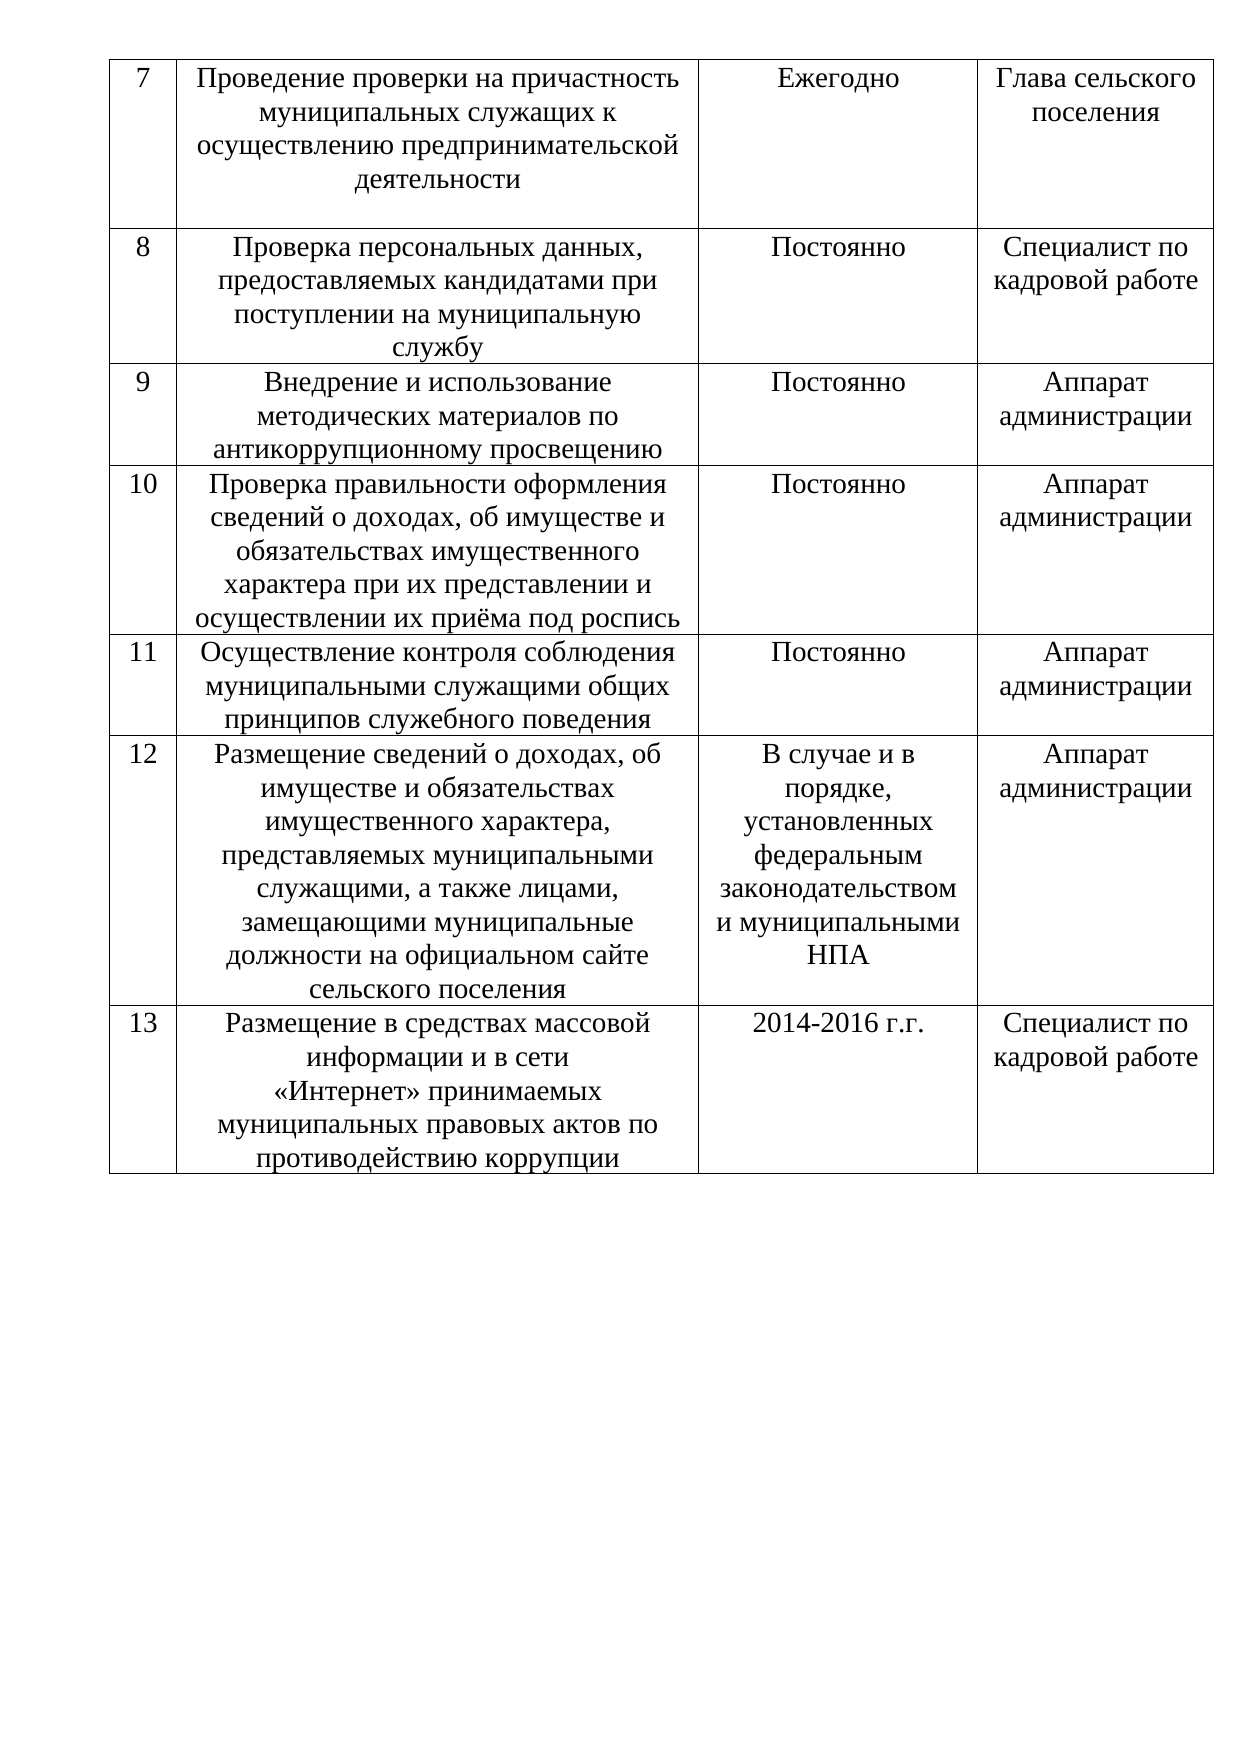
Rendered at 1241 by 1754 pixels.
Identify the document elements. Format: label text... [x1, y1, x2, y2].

table_cell 11 [110, 635, 176, 735]
table_cell Аппарат администрации [978, 635, 1213, 735]
table_cell Специалист по кадровой работе [978, 1006, 1213, 1173]
table_cell Постоянно [699, 229, 977, 363]
table_cell 13 [110, 1006, 176, 1173]
table_cell 7 [110, 60, 176, 228]
table_cell 2014-2016 г.г. [699, 1006, 977, 1173]
table_cell Размещение в средствах массовой информации и в сети «Интернет» принимаемых муниципальных правовых актов по противодействию коррупции [177, 1006, 698, 1173]
table_cell Постоянно [699, 466, 977, 633]
table_cell Глава сельского поселения [978, 60, 1213, 228]
table_cell Аппарат администрации [978, 736, 1213, 1004]
table_cell Постоянно [699, 635, 977, 735]
table_cell Внедрение и использование методических материалов по антикоррупционному просвещению [177, 364, 698, 465]
table_cell Аппарат администрации [978, 364, 1213, 465]
table_cell Аппарат администрации [978, 466, 1213, 633]
table_cell Постоянно [699, 364, 977, 465]
table_cell 10 [110, 466, 176, 633]
table_cell Проверка правильности оформления сведений о доходах, об имуществе и обязательствах имущественного характера при их представлении и осуществлении их приёма под роспись [177, 466, 698, 633]
table_cell Проверка персональных данных, предоставляемых кандидатами при поступлении на муниципальную службу [177, 229, 698, 363]
table_cell Осуществление контроля соблюдения муниципальными служащими общих принципов служебного поведения [177, 635, 698, 735]
table_cell 8 [110, 229, 176, 363]
table_cell 9 [110, 364, 176, 465]
table_cell 12 [110, 736, 176, 1004]
table_cell Размещение сведений о доходах, об имуществе и обязательствах имущественного характера, представляемых муниципальными служащими, а также лицами, замещающими муниципальные должности на официальном сайте сельского поселения [177, 736, 698, 1004]
table_cell В случае и в порядке, установленных федеральным законодательством и муниципальными НПА [699, 736, 977, 1004]
table_cell Проведение проверки на причастность муниципальных служащих к осуществлению предпринимательской деятельности [177, 60, 698, 228]
table_cell Ежегодно [699, 60, 977, 228]
table_cell Специалист по кадровой работе [978, 229, 1213, 363]
